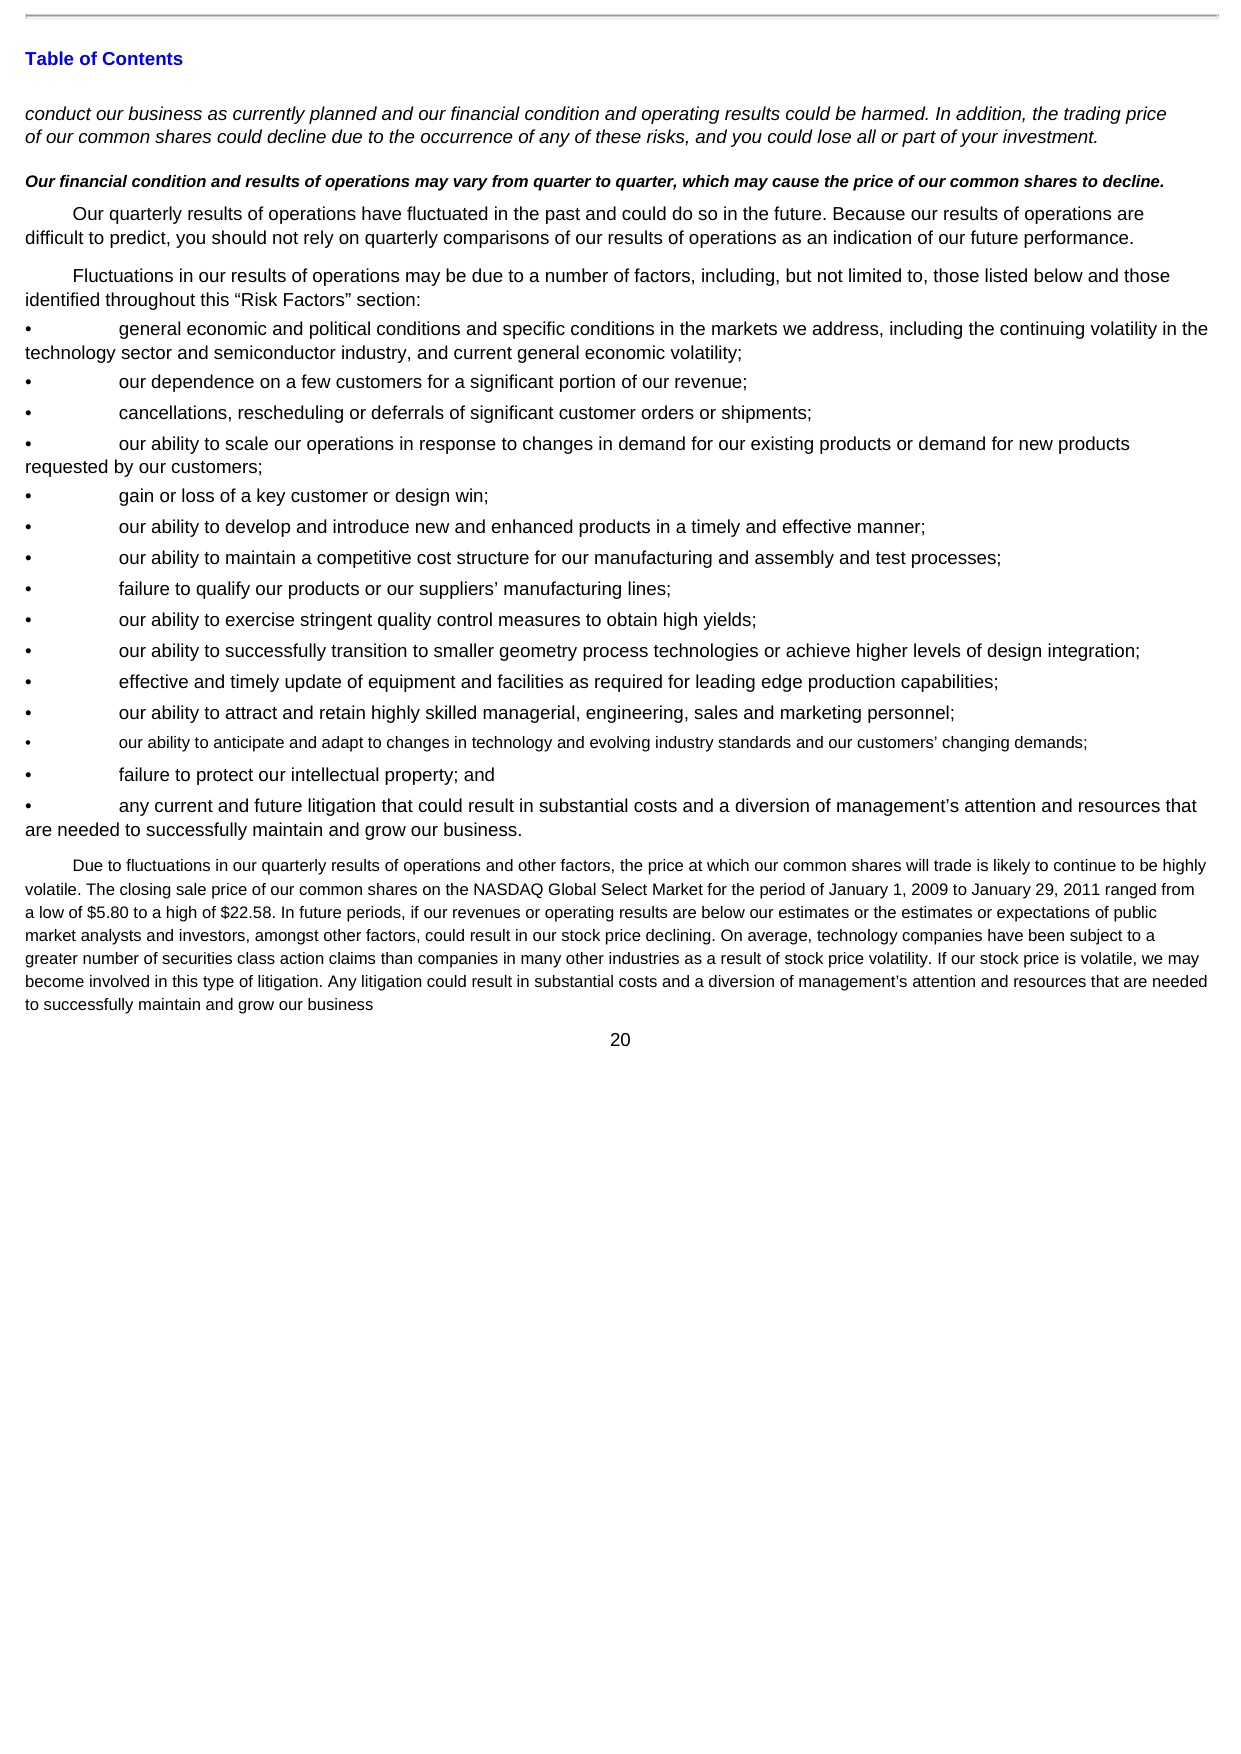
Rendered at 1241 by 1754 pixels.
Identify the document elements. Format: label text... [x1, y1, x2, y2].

list gain or loss of a key customer or design win; [25, 485, 1209, 507]
list our ability to exercise stringent quality control measures to obtain high yields; [25, 609, 1209, 631]
picture [23, 14, 1220, 21]
list our ability to develop and introduce new and enhanced products in a timely and effective manner; [25, 516, 1209, 538]
text 20 [25, 1029, 1215, 1051]
text Our financial condition and results of operations may vary from quarter to quarter, which may cause the price of our common shares to decline. [25, 172, 1209, 191]
list our ability to successfully transition to smaller geometry process technologies or achieve higher levels of design integration; [25, 640, 1209, 662]
list general economic and political conditions and specific conditions in the markets we address, including the continuing volatility in the technology sector and semiconductor industry, and current general economic volatility; [25, 318, 1209, 363]
list our ability to attract and retain highly skilled managerial, engineering, sales and marketing personnel; [25, 702, 1209, 723]
list our ability to anticipate and adapt to changes in technology and evolving industry standards and our customers’ changing demands; [25, 733, 1209, 752]
text Fluctuations in our results of operations may be due to a number of factors, including, but not limited to, those listed below and those identified throughout this “Risk Factors” section: [25, 264, 1209, 310]
list failure to protect our intellectual property; and [25, 764, 1209, 785]
list failure to qualify our products or our suppliers’ manufacturing lines; [25, 578, 1209, 600]
text Due to fluctuations in our quarterly results of operations and other factors, the price at which our common shares will trade is likely to continue to be highly volatile. The closing sale price of our common shares on the NASDAQ Global Select Market for the period of January 1, 2009 to January 29, 2011 ranged from a low of $5.80 to a high of $22.58. In future periods, if our revenues or operating results are below our estimates or the estimates or expectations of public market analysts and investors, amongst other factors, could result in our stock price declining. On average, technology companies have been subject to a greater number of securities class action claims than companies in many other industries as a result of stock price volatility. If our stock price is volatile, we may become involved in this type of litigation. Any litigation could result in substantial costs and a diversion of management’s attention and resources that are needed to successfully maintain and grow our business [25, 856, 1209, 1014]
list our ability to scale our operations in response to changes in demand for our existing products or demand for new products requested by our customers; [25, 432, 1209, 478]
list our dependence on a few customers for a significant portion of our revenue; [25, 371, 1209, 392]
list cancellations, rescheduling or deferrals of significant customer orders or shipments; [25, 401, 1209, 423]
list effective and timely update of equipment and facilities as required for leading edge production capabilities; [25, 671, 1209, 692]
text Table of Contents [25, 48, 1209, 69]
list our ability to maintain a competitive cost structure for our manufacturing and assembly and test processes; [25, 547, 1209, 569]
list any current and future litigation that could result in substantial costs and a diversion of management’s attention and resources that are needed to successfully maintain and grow our business. [25, 795, 1209, 840]
text conduct our business as currently planned and our financial condition and operating results could be harmed. In addition, the trading price of our common shares could decline due to the occurrence of any of these risks, and you could lose all or part of your investment. [25, 102, 1167, 148]
text Our quarterly results of operations have fluctuated in the past and could do so in the future. Because our results of operations are difficult to predict, you should not rely on quarterly comparisons of our results of operations as an indication of our future performance. [25, 203, 1188, 248]
